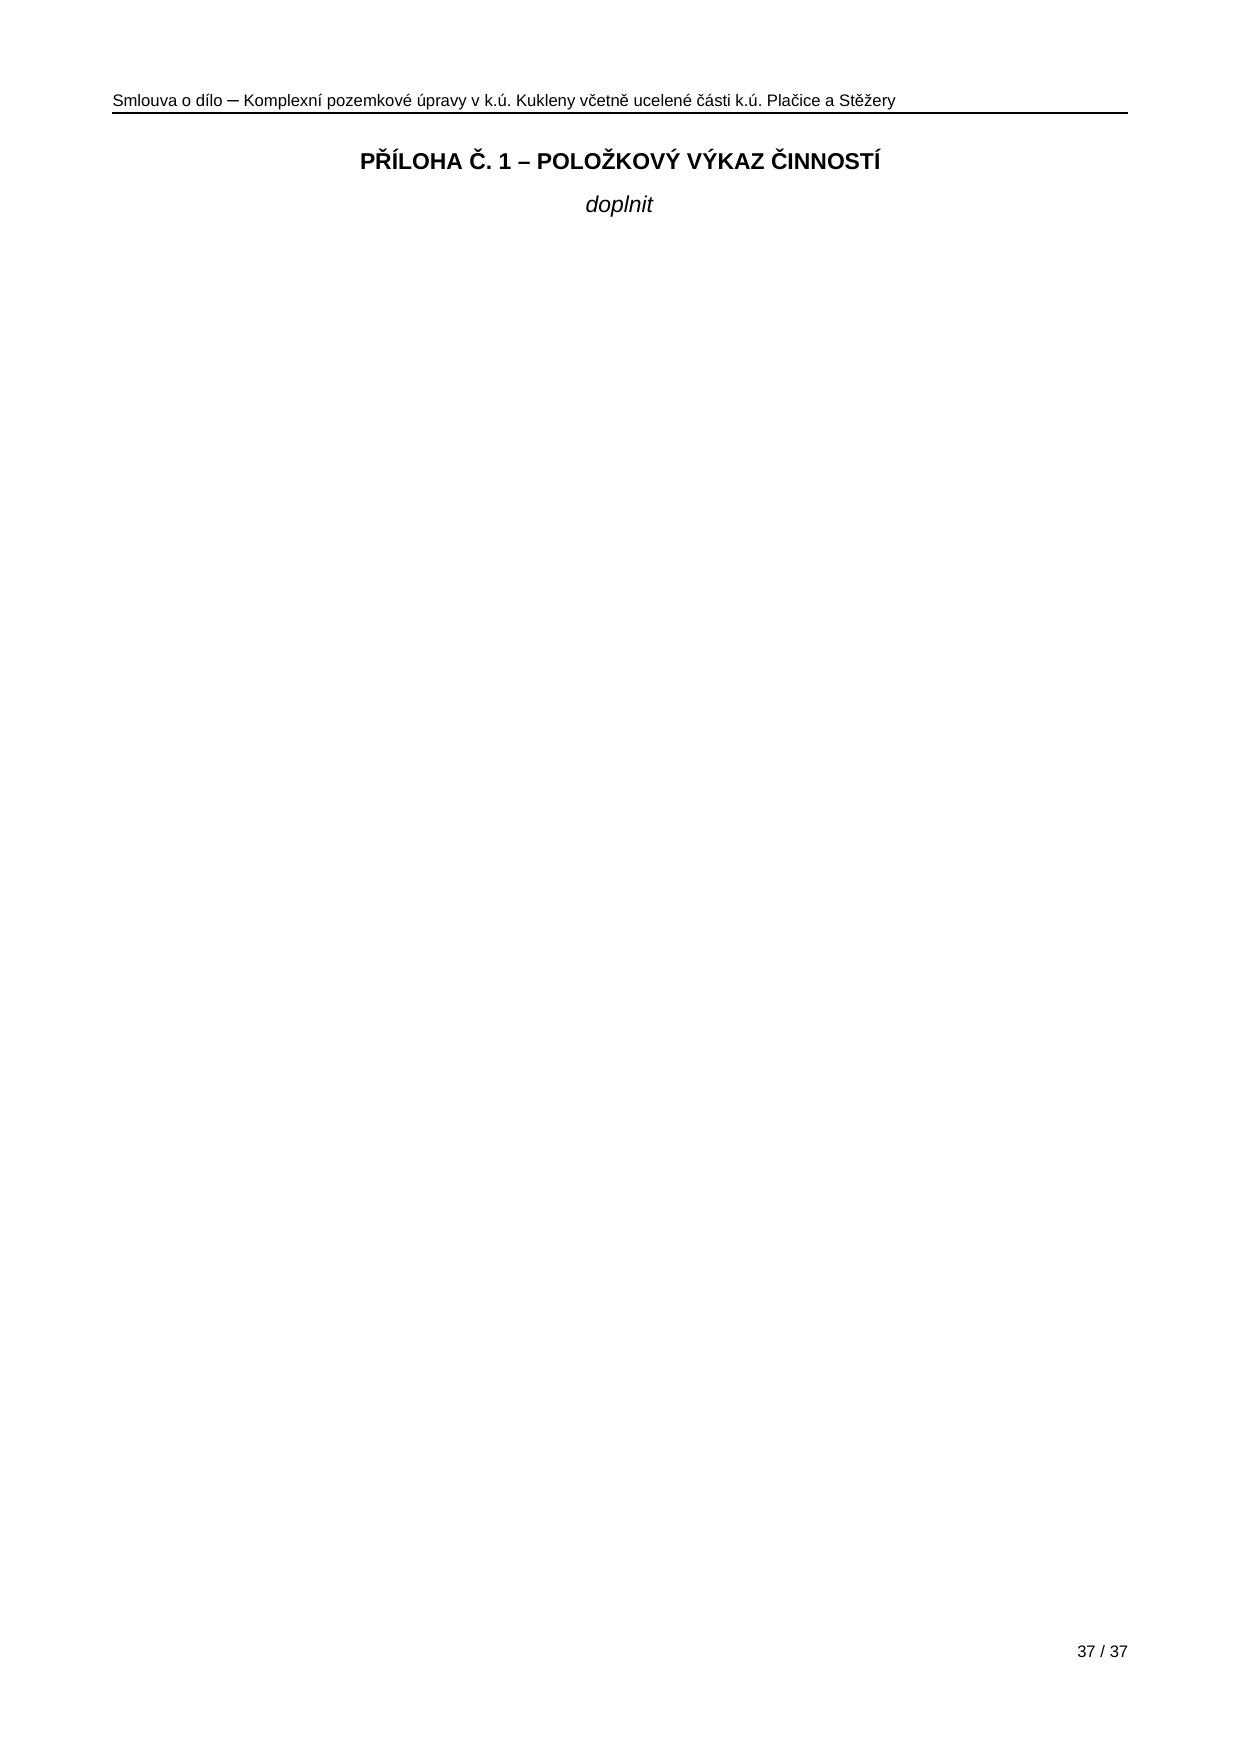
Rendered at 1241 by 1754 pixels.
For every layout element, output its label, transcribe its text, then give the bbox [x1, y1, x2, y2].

text doplnit [112, 191, 1128, 217]
text Příloha č. 1 – Položkový výkaz Činností [112, 148, 1128, 174]
